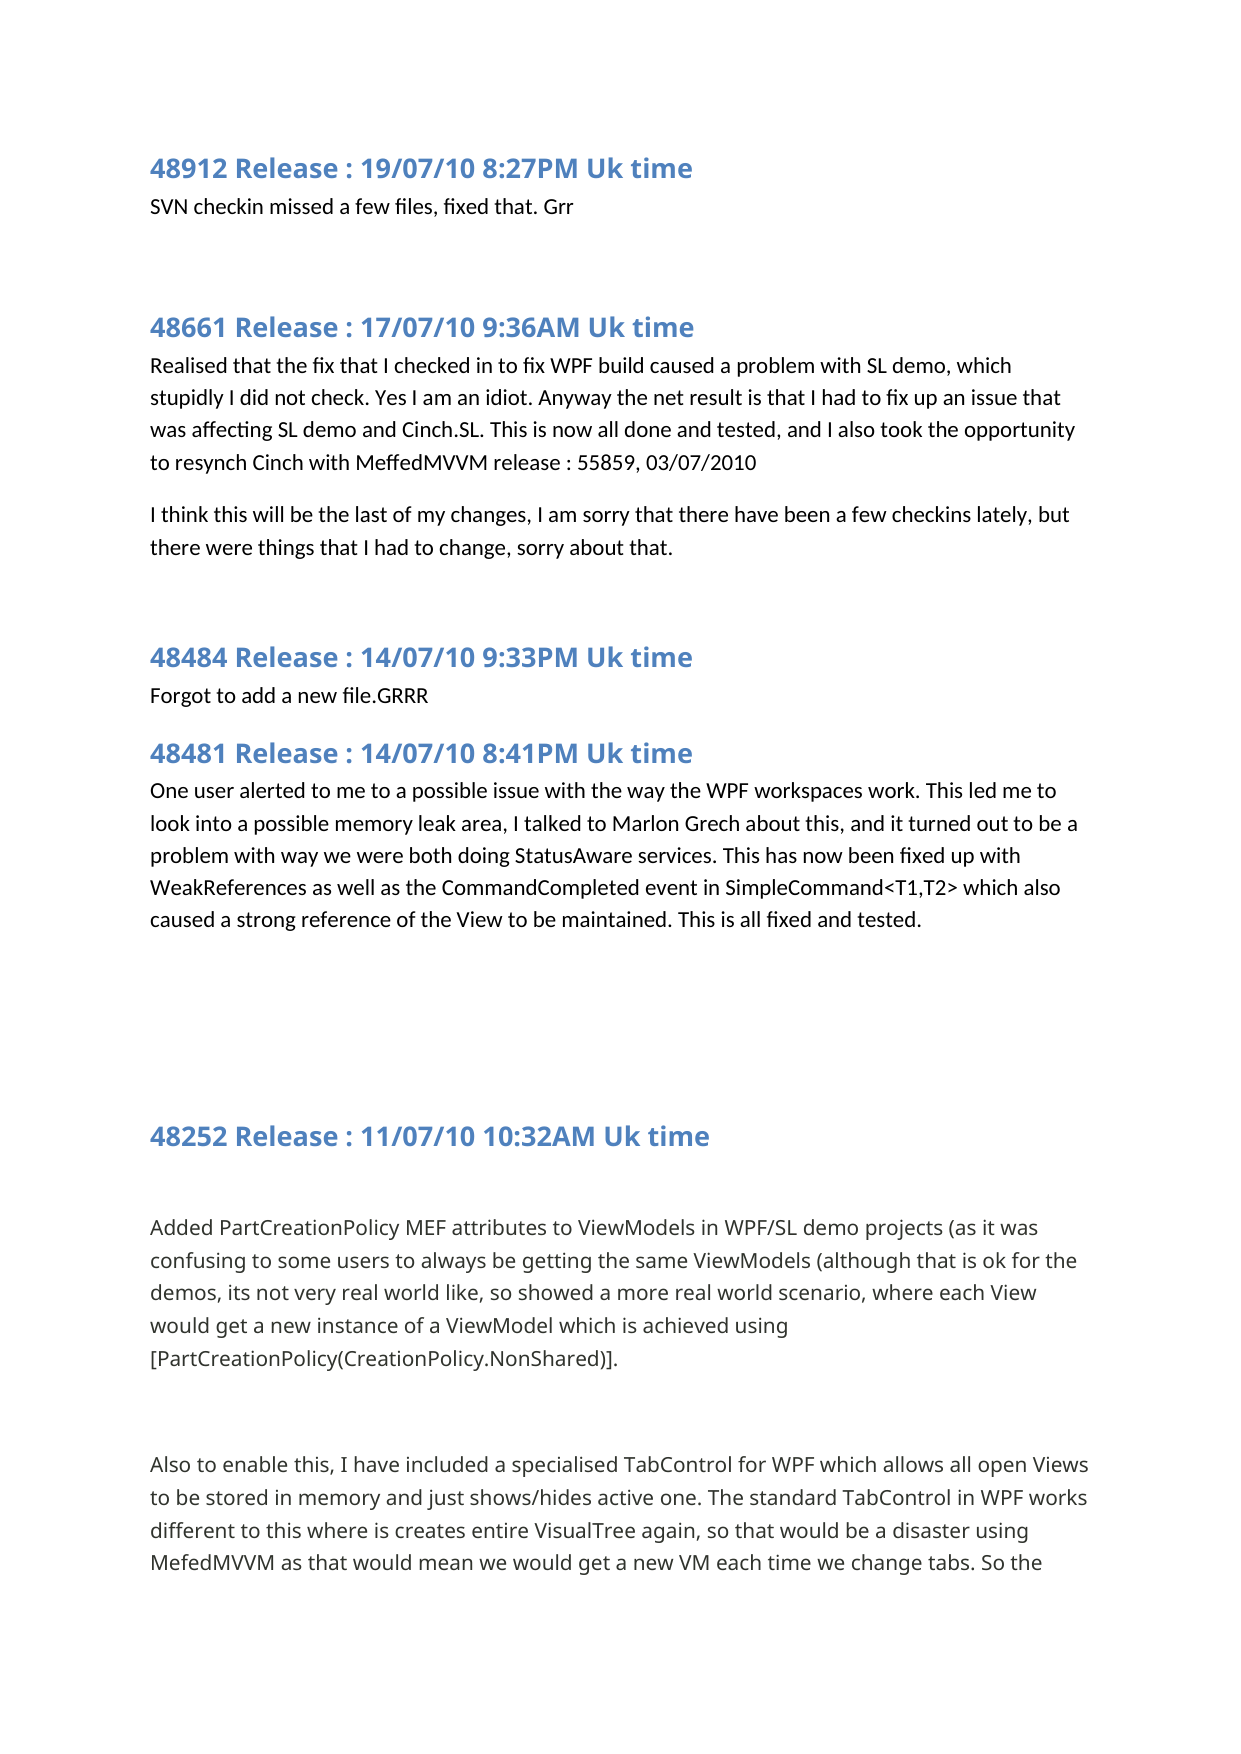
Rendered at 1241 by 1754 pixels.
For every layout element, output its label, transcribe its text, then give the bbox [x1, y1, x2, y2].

subtitle 48912 Release : 19/07/10 8:27PM Uk time [150, 150, 1090, 187]
text One user alerted to me to a possible issue with the way the WPF workspaces work. This led me to look into a possible memory leak area, I talked to Marlon Grech about this, and it turned out to be a problem with way we were both doing StatusAware services. This has now been fixed up with WeakReferences as well as the CommandCompleted event in SimpleCommand<T1,T2> which also caused a strong reference of the View to be maintained. This is all fixed and tested. [150, 777, 1090, 933]
subtitle 48661 Release : 17/07/10 9:36AM Uk time [150, 309, 1090, 346]
subtitle 48481 Release : 14/07/10 8:41PM Uk time [150, 734, 1090, 771]
text I think this will be the last of my changes, I am sorry that there have been a few checkins lately, but there were things that I had to change, sorry about that. [150, 501, 1090, 561]
text SVN checkin missed a few files, fixed that. Grr [150, 192, 1090, 220]
subtitle 48484 Release : 14/07/10 9:33PM Uk time [150, 639, 1090, 676]
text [150, 1451, 1090, 1577]
text Forgot to add a new file.GRRR [150, 681, 1090, 709]
text Realised that the fix that I checked in to fix WPF build caused a problem with SL demo, which stupidly I did not check. Yes I am an idiot. Anyway the net result is that I had to fix up an issue that was affecting SL demo and Cinch.SL. This is now all done and tested, and I also took the opportunity to resynch Cinch with MeffedMVVM release : 55859, 03/07/2010 [150, 351, 1090, 476]
subtitle 48252 Release : 11/07/10 10:32AM Uk time [150, 1118, 1090, 1155]
text Added PartCreationPolicy MEF attributes to ViewModels in WPF/SL demo projects (as it was confusing to some users to always be getting the same ViewModels (although that is ok for the demos, its not very real world like, so showed a more real world scenario, where each View would get a new instance of a ViewModel which is achieved using [PartCreationPolicy(CreationPolicy.NonShared)]. [150, 1213, 1090, 1372]
